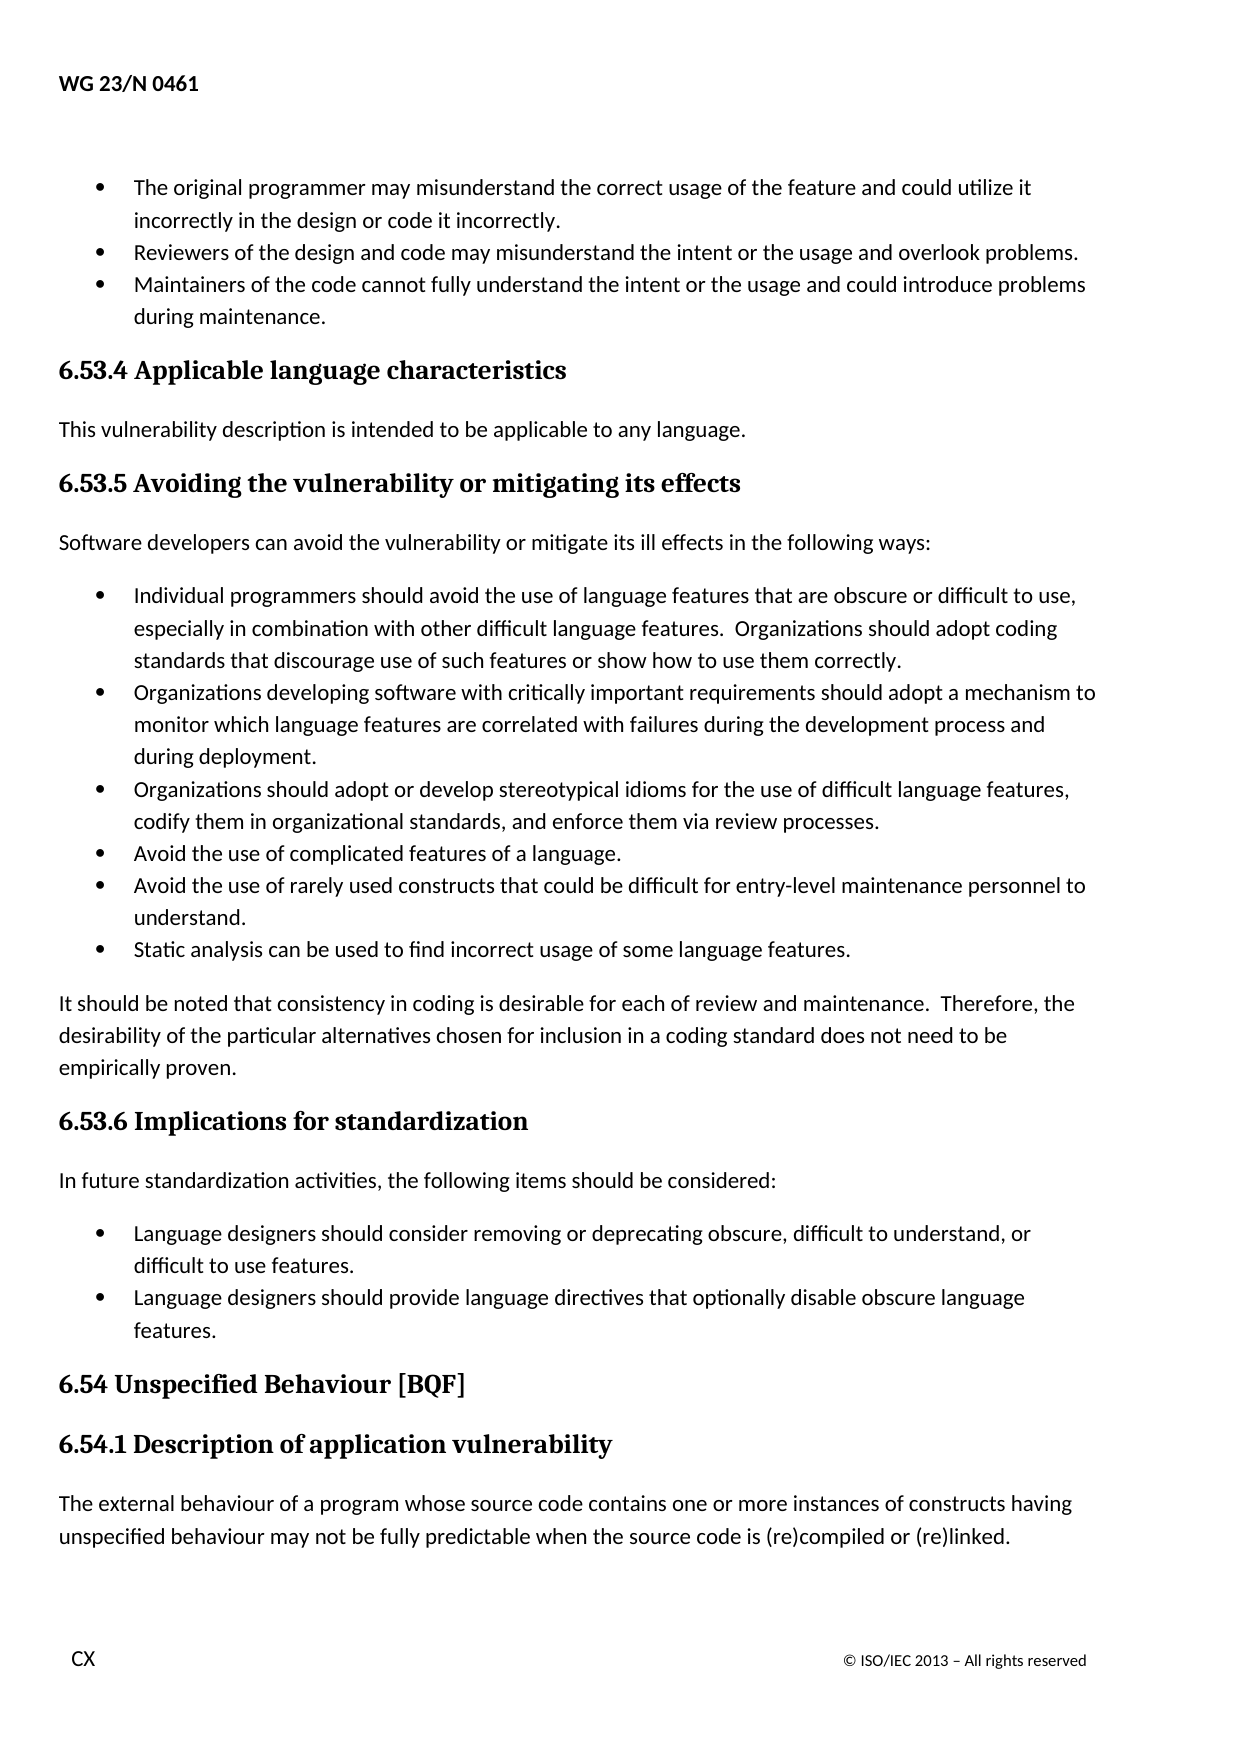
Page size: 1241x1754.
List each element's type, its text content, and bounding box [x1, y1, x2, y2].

text This vulnerability description is intended to be applicable to any language. [58, 415, 1099, 443]
list Language designers should consider removing or deprecating obscure, difficult to understand, or difficult to use features. [96, 1219, 1099, 1279]
text Software developers can avoid the vulnerability or mitigate its ill effects in the following ways: [58, 528, 1099, 557]
list Language designers should provide language directives that optionally disable obscure language features. [96, 1283, 1099, 1344]
list Maintainers of the code cannot fully understand the intent or the usage and could introduce problems during maintenance. [96, 270, 1099, 330]
text It should be noted that consistency in coding is desirable for each of review and maintenance. Therefore, the desirability of the particular alternatives chosen for inclusion in a coding standard does not need to be empirically proven. [58, 989, 1099, 1081]
list Avoid the use of complicated features of a language. [96, 839, 1099, 867]
list The original programmer may misunderstand the correct usage of the feature and could utilize it incorrectly in the design or code it incorrectly. [96, 173, 1099, 234]
subtitle 6.53.6 Implications for standardization [58, 1106, 1099, 1137]
subtitle 6.54.1 Description of application vulnerability [58, 1429, 1099, 1461]
text In future standardization activities, the following items should be considered: [58, 1166, 1099, 1194]
list Avoid the use of rarely used constructs that could be difficult for entry-level maintenance personnel to understand. [96, 871, 1099, 931]
subtitle 6.53.5 Avoiding the vulnerability or mitigating its effects [58, 468, 1099, 499]
list Reviewers of the design and code may misunderstand the intent or the usage and overlook problems. [96, 238, 1099, 266]
list Static analysis can be used to find incorrect usage of some language features. [96, 936, 1099, 964]
text The external behaviour of a program whose source code contains one or more instances of constructs having unspecified behaviour may not be fully predictable when the source code is (re)compiled or (re)linked. [58, 1489, 1099, 1550]
list Individual programmers should avoid the use of language features that are obscure or difficult to use, especially in combination with other difficult language features. Organizations should adopt coding standards that discourage use of such features or show how to use them correctly. [96, 582, 1099, 674]
list Organizations should adopt or develop stereotypical idioms for the use of difficult language features, codify them in organizational standards, and enforce them via review processes. [96, 775, 1099, 835]
subtitle 6.53.4 Applicable language characteristics [58, 355, 1099, 386]
subtitle 6.54 Unspecified Behaviour [BQF] [58, 1369, 1099, 1400]
list Organizations developing software with critically important requirements should adopt a mechanism to monitor which language features are correlated with failures during the development process and during deployment. [96, 678, 1099, 771]
